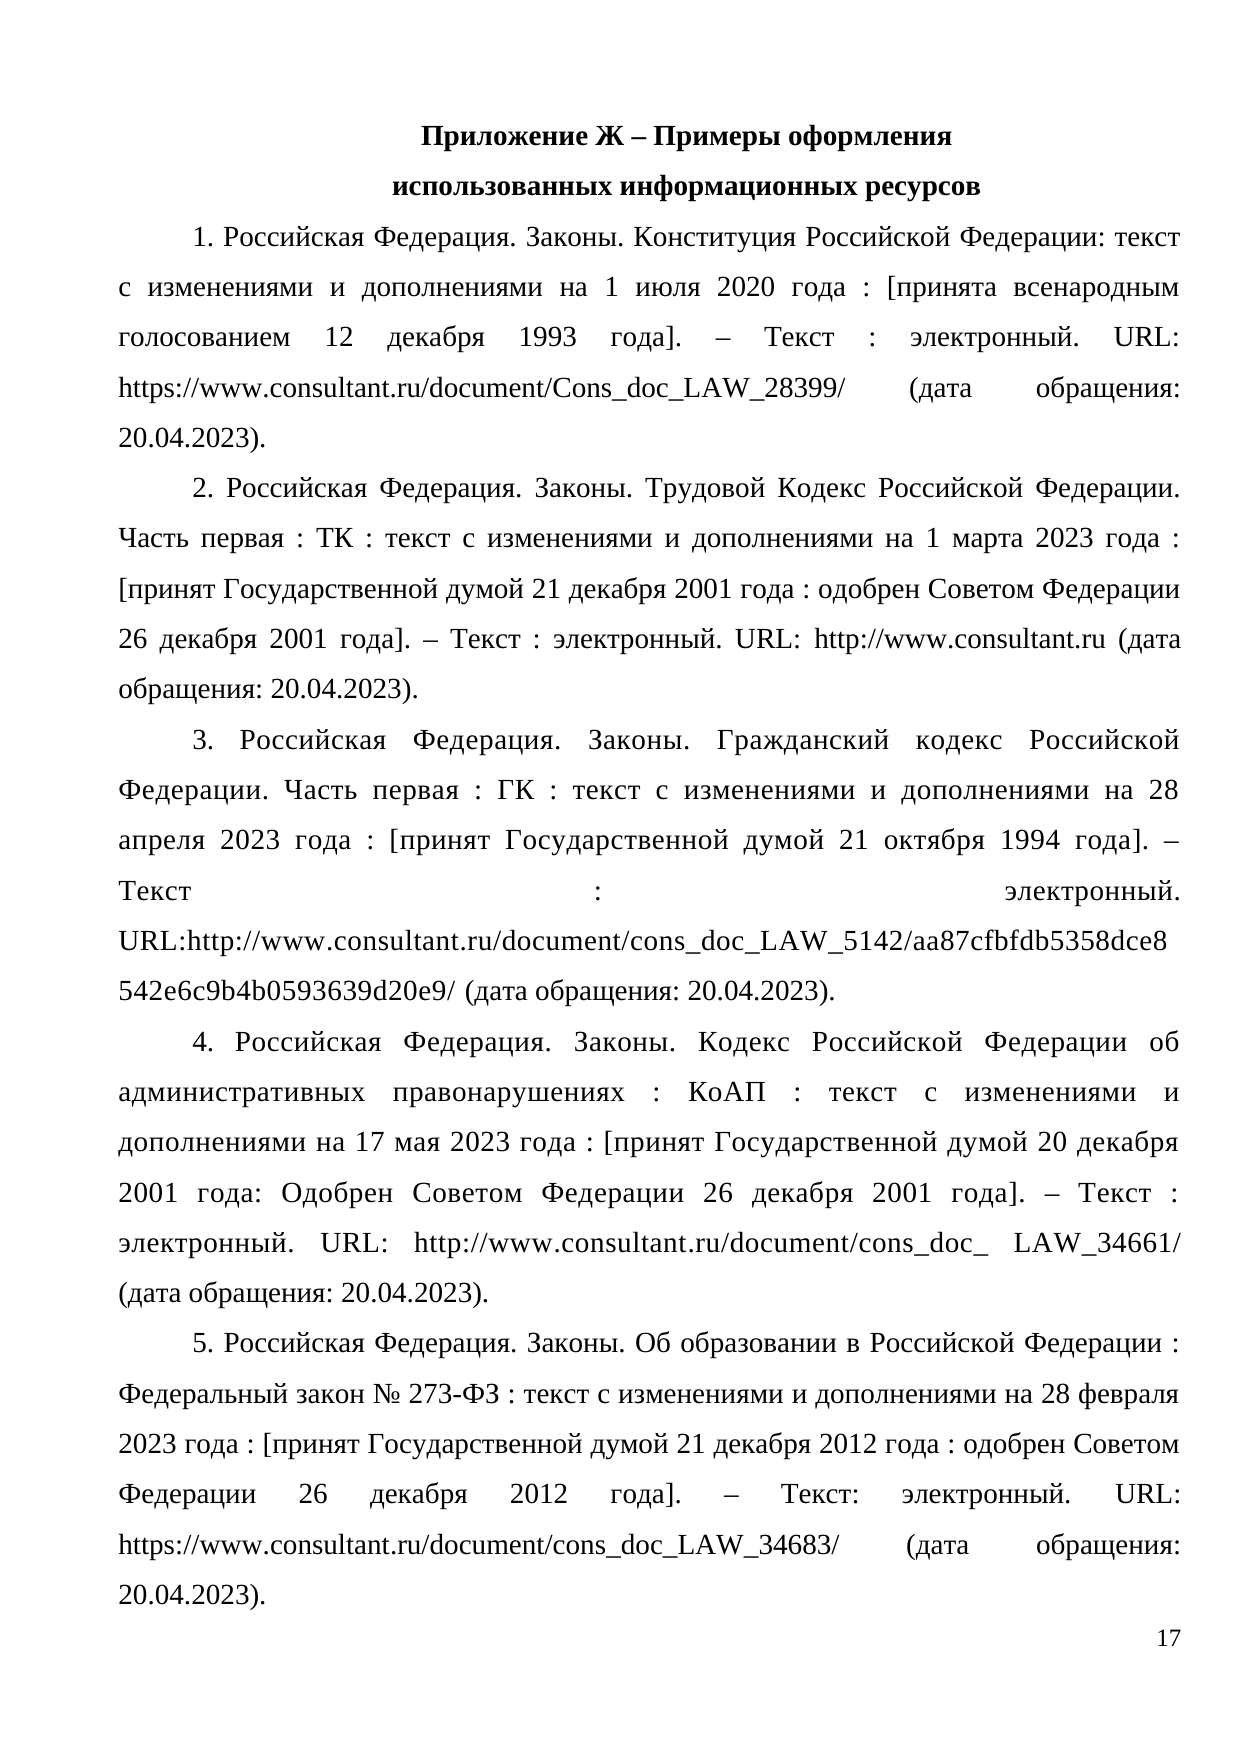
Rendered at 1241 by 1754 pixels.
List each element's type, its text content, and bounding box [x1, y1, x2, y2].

text 3. Российская Федерация. Законы. Гражданский кодекс Российской Федерации. Часть первая : ГК : текст с изменениями и дополнениями на 28 апреля 2023 года : [принят Государственной думой 21 октября 1994 года]. – Текст : электронный. URL:http://www.consultant.ru/document/cons_doc_LAW_5142/aa87cfbfdb5358dce8542e6c9b4b0593639d20e9/ (дата обращения: 20.04.2023). [118, 722, 1181, 1007]
text использованных информационных ресурсов [118, 168, 1181, 202]
text 4. Российская Федерация. Законы. Кодекс Российской Федерации об административных правонарушениях : КоАП : текст с изменениями и дополнениями на 17 мая 2023 года : [принят Государственной думой 20 декабря 2001 года: Одобрен Советом Федерации 26 декабря 2001 года]. – Текст : электронный. URL: http://www.consultant.ru/document/cons_doc_ LAW_34661/ (дата обращения: 20.04.2023). [118, 1024, 1181, 1309]
text Приложение Ж – Примеры оформления [118, 118, 1181, 152]
text 5. Российская Федерация. Законы. Об образовании в Российской Федерации : Федеральный закон № 273-ФЗ : текст с изменениями и дополнениями на 28 февраля 2023 года : [принят Государственной думой 21 декабря 2012 года : одобрен Советом Федерации 26 декабря 2012 года]. – Текст: электронный. URL: https://www.consultant.ru/document/cons_doc_LAW_34683/ (дата обращения: 20.04.2023). [118, 1326, 1181, 1611]
text 1. Российская Федерация. Законы. Конституция Российской Федерации: текст с изменениями и дополнениями на 1 июля 2020 года : [принята всенародным голосованием 12 декабря 1993 года]. – Текст : электронный. URL: https://www.consultant.ru/document/Cons_doc_LAW_28399/ (дата обращения: 20.04.2023). [118, 219, 1181, 453]
text 2. Российская Федерация. Законы. Трудовой Кодекс Российской Федерации. Часть первая : ТК : текст с изменениями и дополнениями на 1 марта 2023 года : [принят Государственной думой 21 декабря 2001 года : одобрен Советом Федерации 26 декабря 2001 года]. – Текст : электронный. URL: http://www.consultant.ru (дата обращения: 20.04.2023). [118, 470, 1181, 705]
